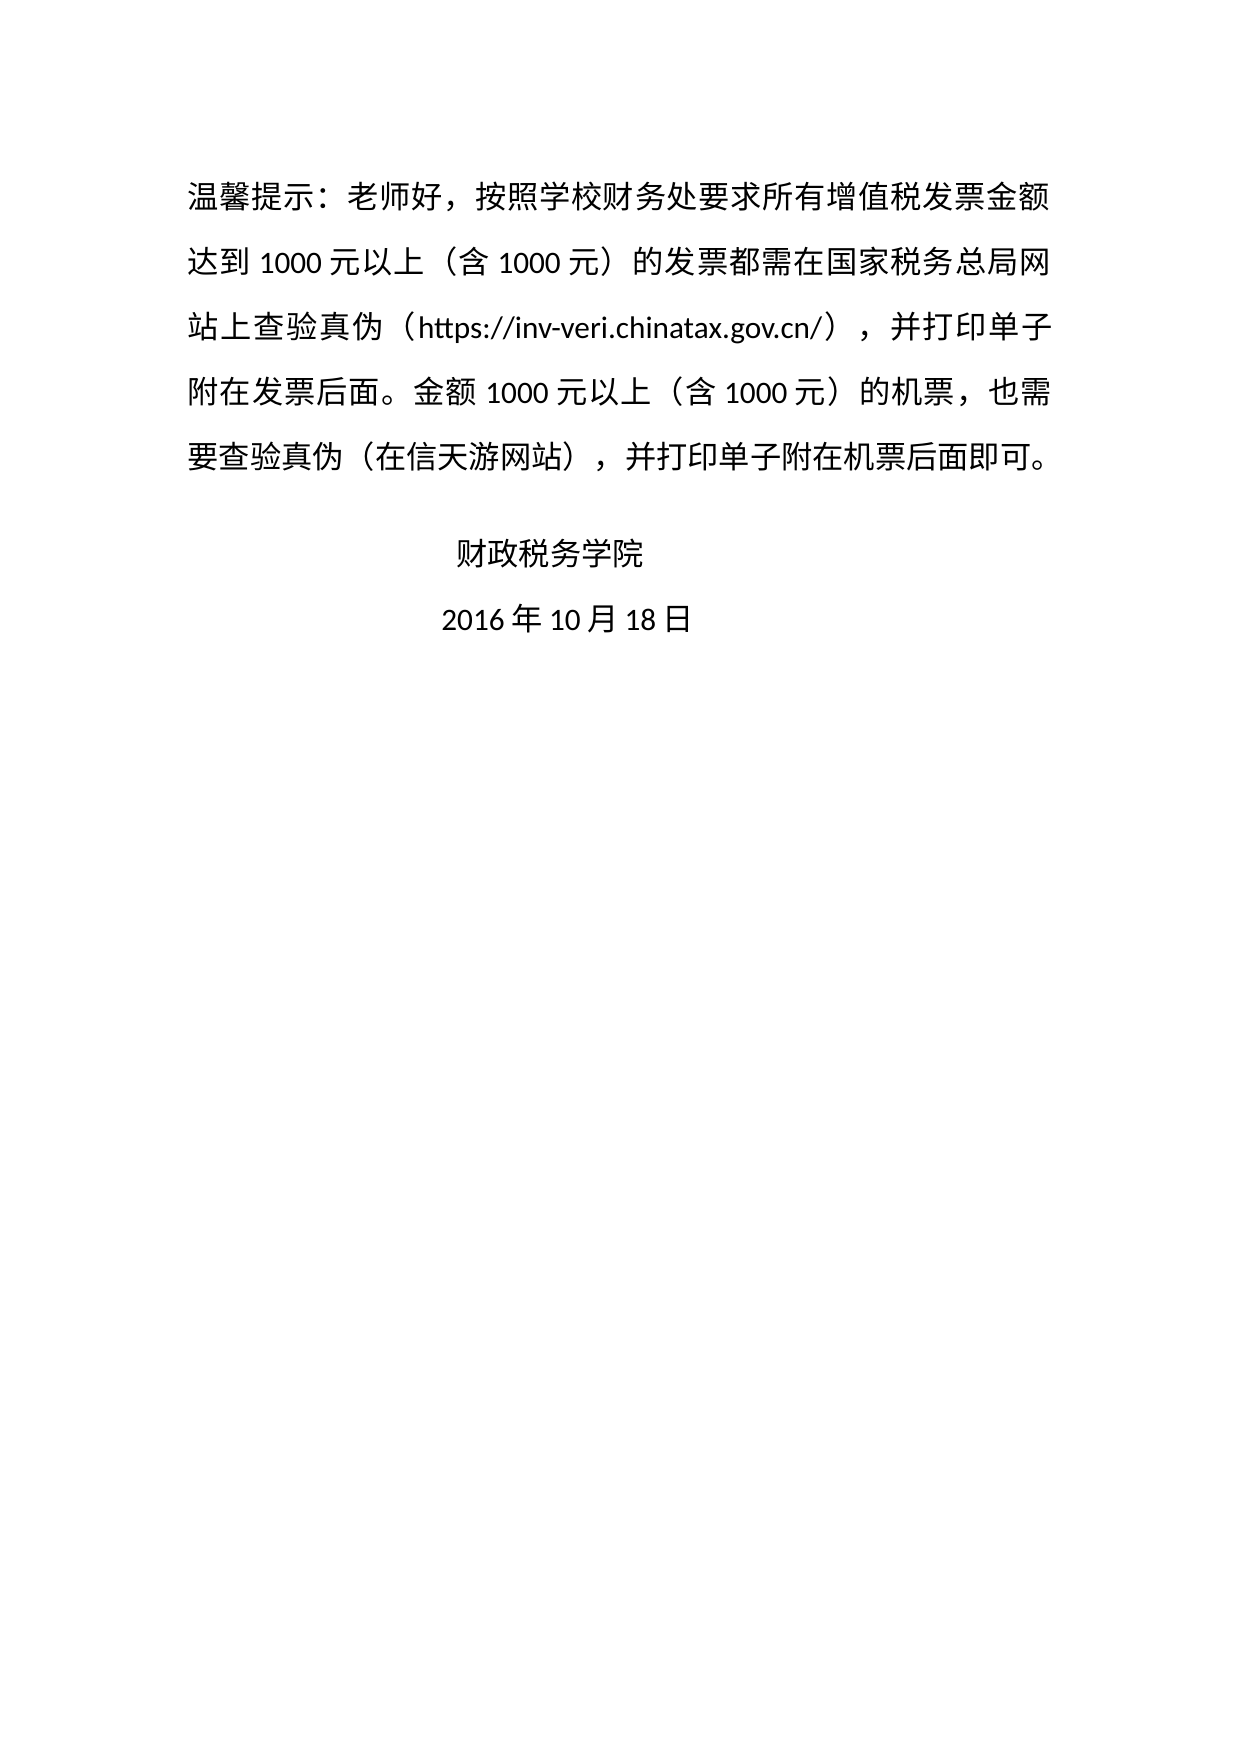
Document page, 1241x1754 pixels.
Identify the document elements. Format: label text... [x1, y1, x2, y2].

text 温馨提示：老师好，按照学校财务处要求所有增值税发票金额达到1000元以上（含1000元）的发票都需在国家税务总局网站上查验真伪（https://inv-veri.chinatax.gov.cn/），并打印单子附在发票后面。金额1000元以上（含1000元）的机票，也需要查验真伪（在信天游网站），并打印单子附在机票后面即可。 [187, 162, 1053, 487]
text 财政税务学院 [187, 519, 1053, 584]
text 2016年10月18日 [187, 584, 1053, 649]
